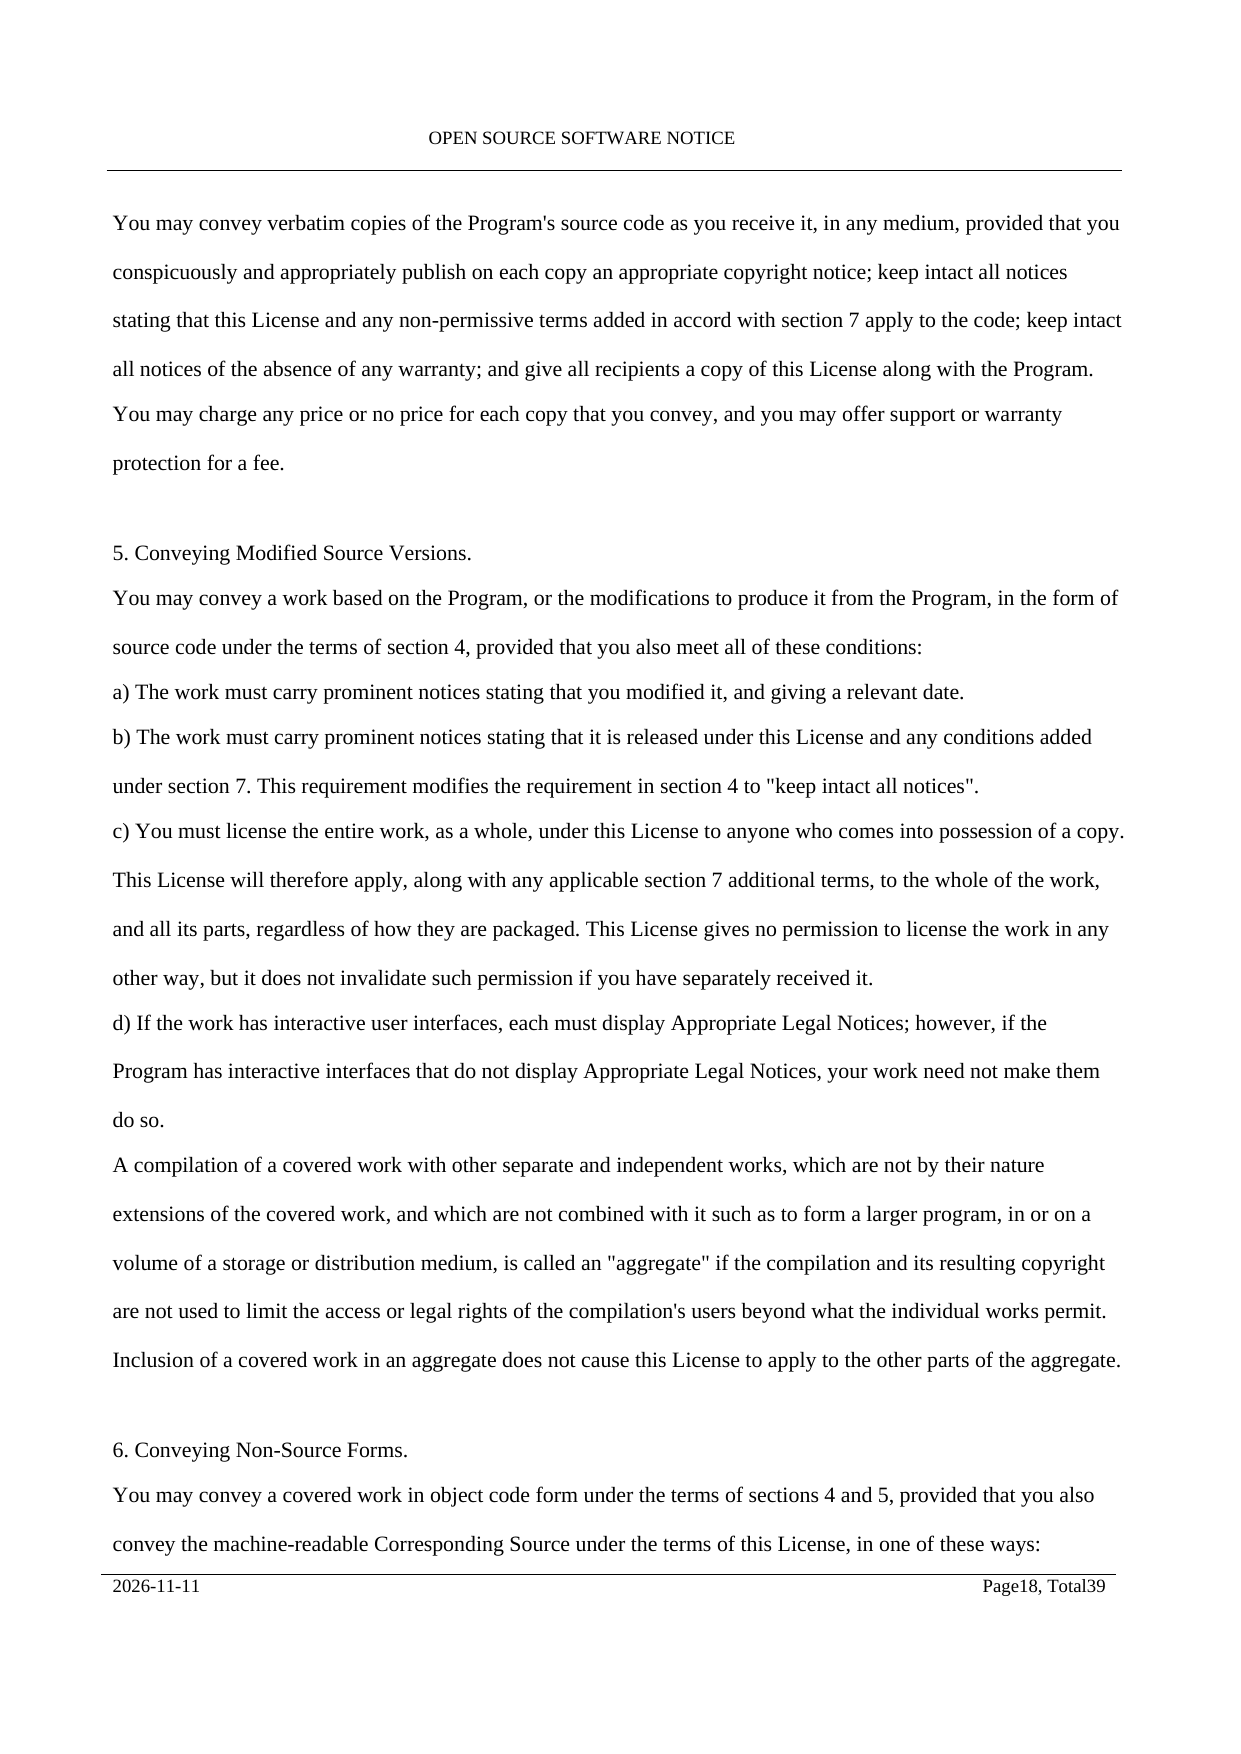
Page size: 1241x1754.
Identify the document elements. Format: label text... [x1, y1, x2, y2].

text c) You must license the entire work, as a whole, under this License to anyone who comes into possession of a copy. This License will therefore apply, along with any applicable section 7 additional terms, to the whole of the work, and all its parts, regardless of how they are packaged. This License gives no permission to license the work in any other way, but it does not invalidate such permission if you have separately received it. [112, 814, 1128, 993]
text d) If the work has interactive user interfaces, each must display Appropriate Legal Notices; however, if the Program has interactive interfaces that do not display Appropriate Legal Notices, your work need not make them do so. [112, 1006, 1128, 1136]
text A compilation of a covered work with other separate and independent works, which are not by their nature extensions of the covered work, and which are not combined with it such as to form a larger program, in or on a volume of a storage or distribution medium, is called an "aggregate" if the compilation and its resulting copyright are not used to limit the access or legal rights of the compilation's users beyond what the individual works permit. Inclusion of a covered work in an aggregate does not cause this License to apply to the other parts of the aggregate. [112, 1148, 1128, 1376]
text a) The work must carry prominent notices stating that you modified it, and giving a relevant date. [112, 676, 1128, 708]
text You may convey verbatim copies of the Program's source code as you receive it, in any medium, provided that you conspicuously and appropriately publish on each copy an appropriate copyright notice; keep intact all notices stating that this License and any non-permissive terms added in accord with section 7 apply to the code; keep intact all notices of the absence of any warranty; and give all recipients a copy of this License along with the Program. [112, 206, 1128, 385]
text You may convey a work based on the Program, or the modifications to produce it from the Program, in the form of source code under the terms of section 4, provided that you also meet all of these conditions: [112, 582, 1128, 663]
text b) The work must carry prominent notices stating that it is released under this License and any conditions added under section 7. This requirement modifies the requirement in section 4 to "keep intact all notices". [112, 721, 1128, 802]
text 5. Conveying Modified Source Versions. [112, 537, 1128, 569]
text You may convey a covered work in object code form under the terms of sections 4 and 5, provided that you also convey the machine-readable Corresponding Source under the terms of this License, in one of these ways: [112, 1479, 1128, 1560]
text You may charge any price or no price for each copy that you convey, and you may offer support or warranty protection for a fee. [112, 398, 1128, 479]
text 6. Conveying Non-Source Forms. [112, 1434, 1128, 1466]
